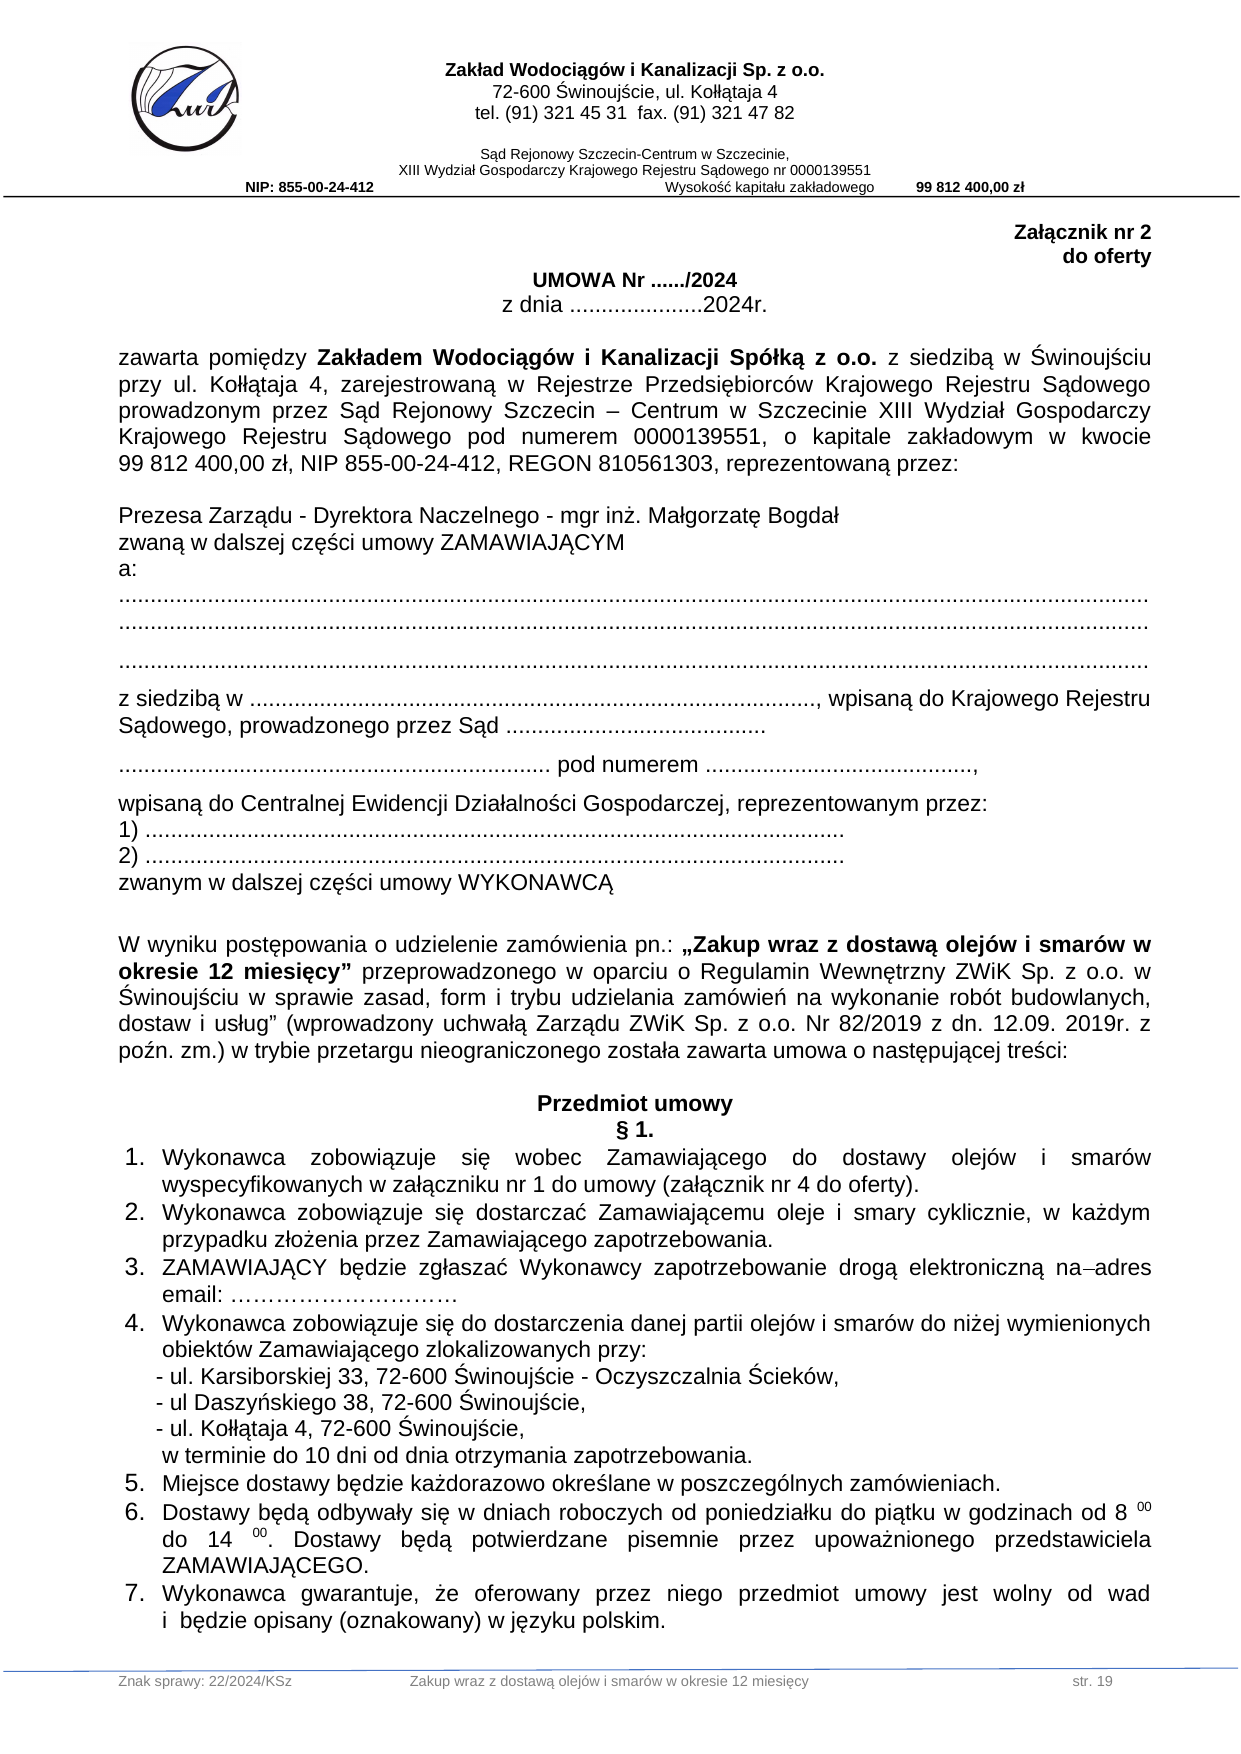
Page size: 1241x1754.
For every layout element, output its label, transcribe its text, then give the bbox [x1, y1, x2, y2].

title do oferty [118, 243, 1152, 267]
text - ul. Kołłątaja 4, 72-600 Świnoujście, [156, 1415, 1152, 1442]
text § 1. [118, 1116, 1152, 1142]
text - ul Daszyńskiego 38, 72-600 Świnoujście, [156, 1389, 1152, 1415]
list Miejsce dostawy będzie każdorazowo określane w poszczególnych zamówieniach. [124, 1468, 1152, 1497]
text - ul. Karsiborskiej 33, 72-600 Świnoujście - Oczyszczalnia Ścieków, [156, 1363, 1152, 1389]
text zwanym w dalszej części umowy WYKONAWCĄ [118, 868, 1152, 895]
text zawarta pomiędzy Zakładem Wodociągów i Kanalizacji Spółką z o.o. z siedzibą w Świnoujściu przy ul. Kołłątaja 4, zarejestrowaną w Rejestrze Przedsiębiorców Krajowego Rejestru Sądowego prowadzonym przez Sąd Rejonowy Szczecin – Centrum w Szczecinie XIII Wydział Gospodarczy Krajowego Rejestru Sądowego pod numerem 0000139551, o kapitale zakładowym w kwocie 99 812 400,00 zł, NIP 855-00-24-412, REGON 810561303, reprezentowaną przez: [118, 344, 1152, 476]
text .................................................................................................................................................................................................................................................................................................................................... [118, 581, 1152, 634]
list Wykonawca gwarantuje, że oferowany przez niego przedmiot umowy jest wolny od wad i będzie opisany (oznakowany) w języku polskim. [124, 1578, 1152, 1633]
list Wykonawca zobowiązuje się do dostarczenia danej partii olejów i smarów do niżej wymienionych obiektów Zamawiającego zlokalizowanych przy: [124, 1307, 1152, 1363]
text .................................................................................................................................................................. [118, 647, 1152, 673]
text 1) .............................................................................................................. [118, 816, 1152, 842]
text w terminie do 10 dni od dnia otrzymania zapotrzebowania. [162, 1442, 1152, 1468]
text a: [118, 555, 1152, 581]
text W wyniku postępowania o udzielenie zamówienia pn.: „Zakup wraz z dostawą olejów i smarów w okresie 12 miesięcy” przeprowadzonego w oparciu o Regulamin Wewnętrzny ZWiK Sp. z o.o. w Świnoujściu w sprawie zasad, form i trybu udzielania zamówień na wykonanie robót budowlanych, dostaw i usług” (wprowadzony uchwałą Zarządu ZWiK Sp. z o.o. Nr 82/2019 z dn. 12.09. 2019r. z poźn. zm.) w trybie przetargu nieograniczonego została zawarta umowa o następującej treści: [118, 931, 1152, 1063]
picture [128, 42, 242, 156]
text .................................................................... pod numerem .........................................., [118, 751, 1152, 777]
text 2) .............................................................................................................. [118, 842, 1152, 868]
text wpisaną do Centralnej Ewidencji Działalności Gospodarczej, reprezentowanym przez: [118, 789, 1152, 816]
list Dostawy będą odbywały się w dniach roboczych od poniedziałku do piątku w godzinach od 8 00 do 14 00. Dostawy będą potwierdzane pisemnie przez upoważnionego przedstawiciela ZAMAWIAJĄCEGO. [124, 1497, 1152, 1578]
text zwaną w dalszej części umowy ZAMAWIAJĄCYM [118, 529, 1152, 555]
text z siedzibą w ........................................................................................., wpisaną do Krajowego Rejestru Sądowego, prowadzonego przez Sąd ......................................... [118, 685, 1152, 738]
text z dnia .....................2024r. [118, 291, 1152, 318]
text Prezesa Zarządu - Dyrektora Naczelnego - mgr inż. Małgorzatę Bogdał [118, 502, 1152, 529]
text Przedmiot umowy [118, 1089, 1152, 1116]
list Wykonawca zobowiązuje się wobec Zamawiającego do dostawy olejów i smarów wyspecyfikowanych w załączniku nr 1 do umowy (załącznik nr 4 do oferty). [124, 1142, 1152, 1197]
list ZAMAWIAJĄCY będzie zgłaszać Wykonawcy zapotrzebowanie drogą elektroniczną na adres email: ………………………… [124, 1252, 1152, 1307]
list Wykonawca zobowiązuje się dostarczać Zamawiającemu oleje i smary cyklicznie, w każdym przypadku złożenia przez Zamawiającego zapotrzebowania. [124, 1197, 1152, 1252]
title Załącznik nr 2 [118, 219, 1152, 243]
title UMOWA Nr ....../2024 [118, 267, 1152, 291]
